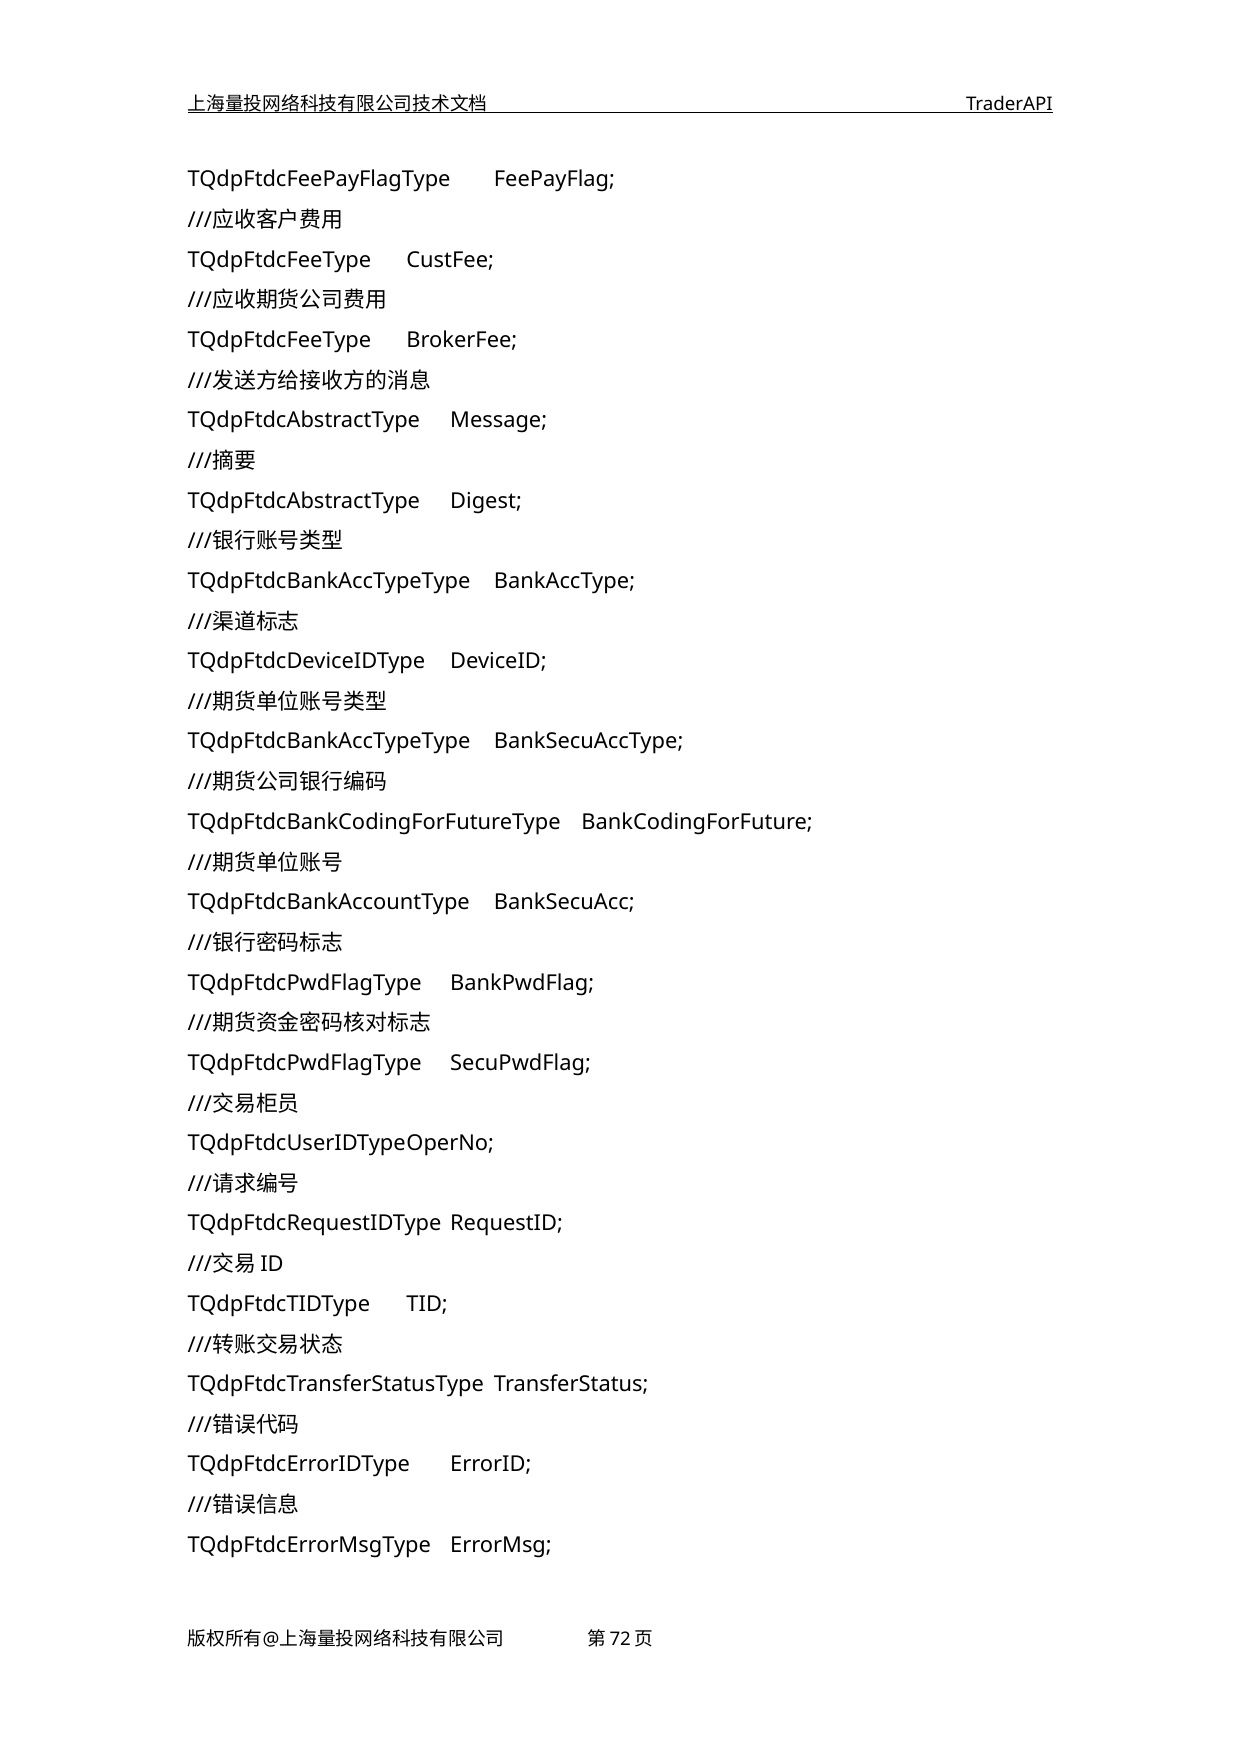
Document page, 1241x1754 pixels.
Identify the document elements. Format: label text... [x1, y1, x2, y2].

text TQdpFtdcErrorMsgType ErrorMsg; [131, 1527, 1087, 1560]
text TQdpFtdcAbstractType Message; [131, 403, 1087, 435]
text ///银行密码标志 [131, 925, 1087, 957]
text TQdpFtdcFeeType BrokerFee; [131, 323, 1087, 355]
text ///期货单位账号类型 [131, 684, 1087, 716]
text TQdpFtdcPwdFlagType BankPwdFlag; [131, 965, 1087, 998]
text ///发送方给接收方的消息 [131, 362, 1087, 395]
text ///错误代码 [131, 1407, 1087, 1439]
text ///应收客户费用 [131, 202, 1087, 234]
text TQdpFtdcDeviceIDType DeviceID; [131, 644, 1087, 676]
text TQdpFtdcBankAccountType BankSecuAcc; [131, 885, 1087, 917]
text ///渠道标志 [131, 603, 1087, 636]
text TQdpFtdcTransferStatusType TransferStatus; [131, 1367, 1087, 1399]
text ///应收期货公司费用 [131, 282, 1087, 315]
text TQdpFtdcBankAccTypeType BankSecuAccType; [131, 724, 1087, 757]
text TQdpFtdcBankCodingForFutureType BankCodingForFuture; [131, 804, 1087, 837]
text TQdpFtdcFeeType CustFee; [131, 242, 1087, 275]
text ///摘要 [131, 443, 1087, 475]
text ///期货公司银行编码 [131, 764, 1087, 797]
text TQdpFtdcFeePayFlagType FeePayFlag; [131, 162, 1087, 194]
text ///银行账号类型 [131, 523, 1087, 556]
text TQdpFtdcAbstractType Digest; [131, 483, 1087, 516]
text TQdpFtdcTIDType TID; [131, 1286, 1087, 1319]
text TQdpFtdcRequestIDType RequestID; [131, 1206, 1087, 1238]
text ///交易柜员 [131, 1085, 1087, 1118]
text ///期货单位账号 [131, 844, 1087, 877]
text TQdpFtdcErrorIDType ErrorID; [131, 1447, 1087, 1479]
text TQdpFtdcBankAccTypeType BankAccType; [131, 563, 1087, 596]
text ///转账交易状态 [131, 1326, 1087, 1359]
text ///期货资金密码核对标志 [131, 1005, 1087, 1037]
text ///错误信息 [131, 1487, 1087, 1519]
text TQdpFtdcUserIDType OperNo; [131, 1126, 1087, 1158]
text ///交易ID [131, 1246, 1087, 1278]
text ///请求编号 [131, 1166, 1087, 1198]
text TQdpFtdcPwdFlagType SecuPwdFlag; [131, 1045, 1087, 1078]
